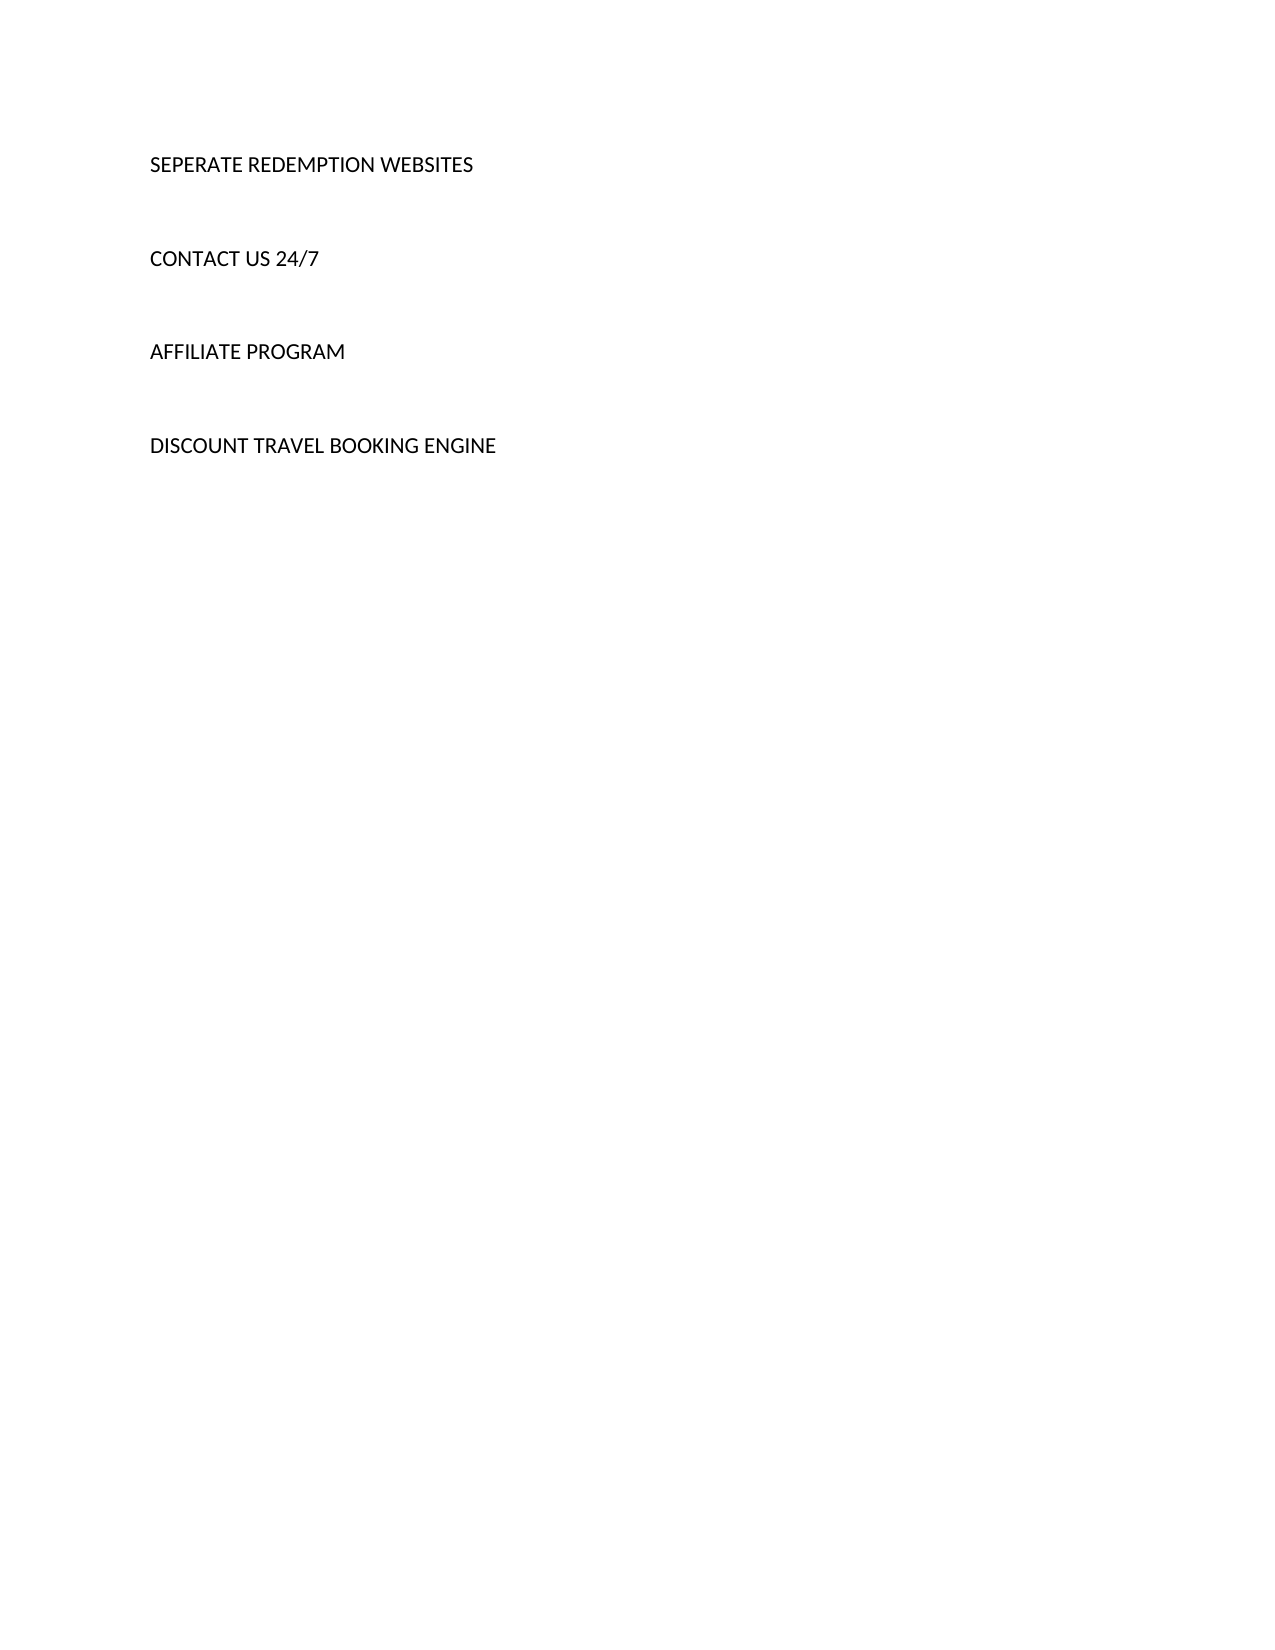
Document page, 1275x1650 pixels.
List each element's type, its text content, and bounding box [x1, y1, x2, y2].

text CONTACT US 24/7 [150, 244, 1125, 272]
text AFFILIATE PROGRAM [150, 337, 1125, 366]
text SEPERATE REDEMPTION WEBSITES [150, 150, 1125, 178]
text DISCOUNT TRAVEL BOOKING ENGINE [150, 431, 1125, 459]
